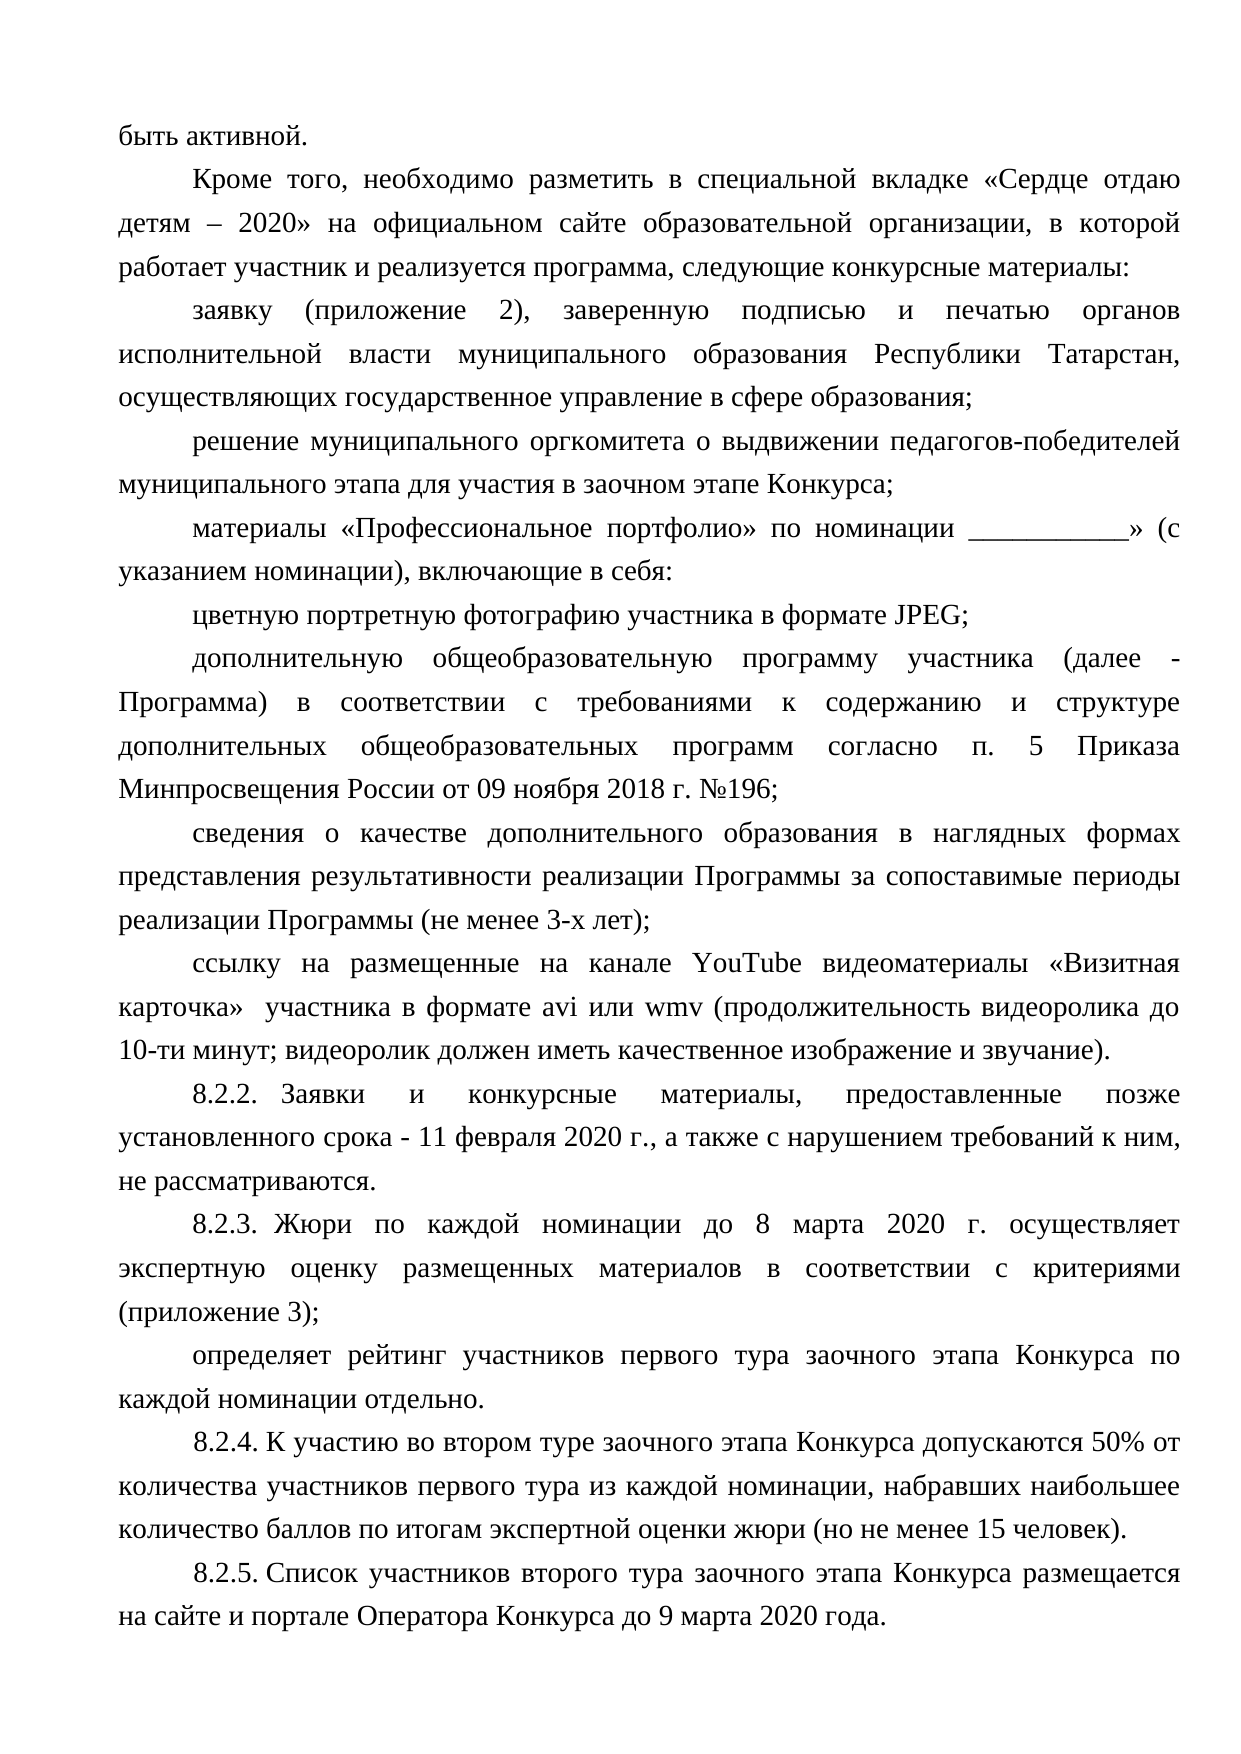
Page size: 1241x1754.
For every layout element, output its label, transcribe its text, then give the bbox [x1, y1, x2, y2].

list Заявки и конкурсные материалы, предоставленные позже установленного срока - 11 февраля 2020 г., а также с нарушением требований к ним, не рассматриваются. [118, 1076, 1181, 1197]
text цветную портретную фотографию участника в формате JРЕG; [118, 597, 1181, 631]
text Кроме того, необходимо разметить в специальной вкладке «Сердце отдаю детям – 2020» на официальном сайте образовательной организации, в которой работает участник и реализуется программа, следующие конкурсные материалы: [118, 162, 1181, 282]
text заявку (приложение 2), заверенную подписью и печатью органов исполнительной власти муниципального образования Республики Татарстан, осуществляющих государственное управление в сфере образования; [118, 292, 1181, 413]
text определяет рейтинг участников первого тура заочного этапа Конкурса по каждой номинации отдельно. [118, 1337, 1181, 1414]
list Список участников второго тура заочного этапа Конкурса размещается на сайте и портале Оператора Конкурса до 9 марта 2020 года. [118, 1555, 1181, 1632]
text ссылку на размещенные на канале YouTube видеоматериалы «Визитная карточка» участника в формате avi или wmv (продолжительность видеоролика до 10-ти минут; видеоролик должен иметь качественное изображение и звучание). [118, 945, 1181, 1066]
text материалы «Профессиональное портфолио» по номинации ___________» (с указанием номинации), включающие в себя: [118, 510, 1181, 587]
list К участию во втором туре заочного этапа Конкурса допускаются 50% от количества участников первого тура из каждой номинации, набравших наибольшее количество баллов по итогам экспертной оценки жюри (но не менее 15 человек). [118, 1424, 1181, 1545]
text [118, 118, 1181, 152]
text сведения о качестве дополнительного образования в наглядных формах представления результативности реализации Программы за сопоставимые периоды реализации Программы (не менее 3-х лет); [118, 815, 1181, 935]
text решение муниципального оргкомитета о выдвижении педагогов-победителей муниципального этапа для участия в заочном этапе Конкурса; [118, 423, 1181, 500]
text дополнительную общеобразовательную программу участника (далее - Программа) в соответствии с требованиями к содержанию и структуре дополнительных общеобразовательных программ согласно п. 5 Приказа Минпросвещения России от 09 ноября 2018 г. №196; [118, 641, 1181, 805]
list Жюри по каждой номинации до 8 марта 2020 г. осуществляет экспертную оценку размещенных материалов в соответствии с критериями (приложение 3); [118, 1207, 1181, 1327]
